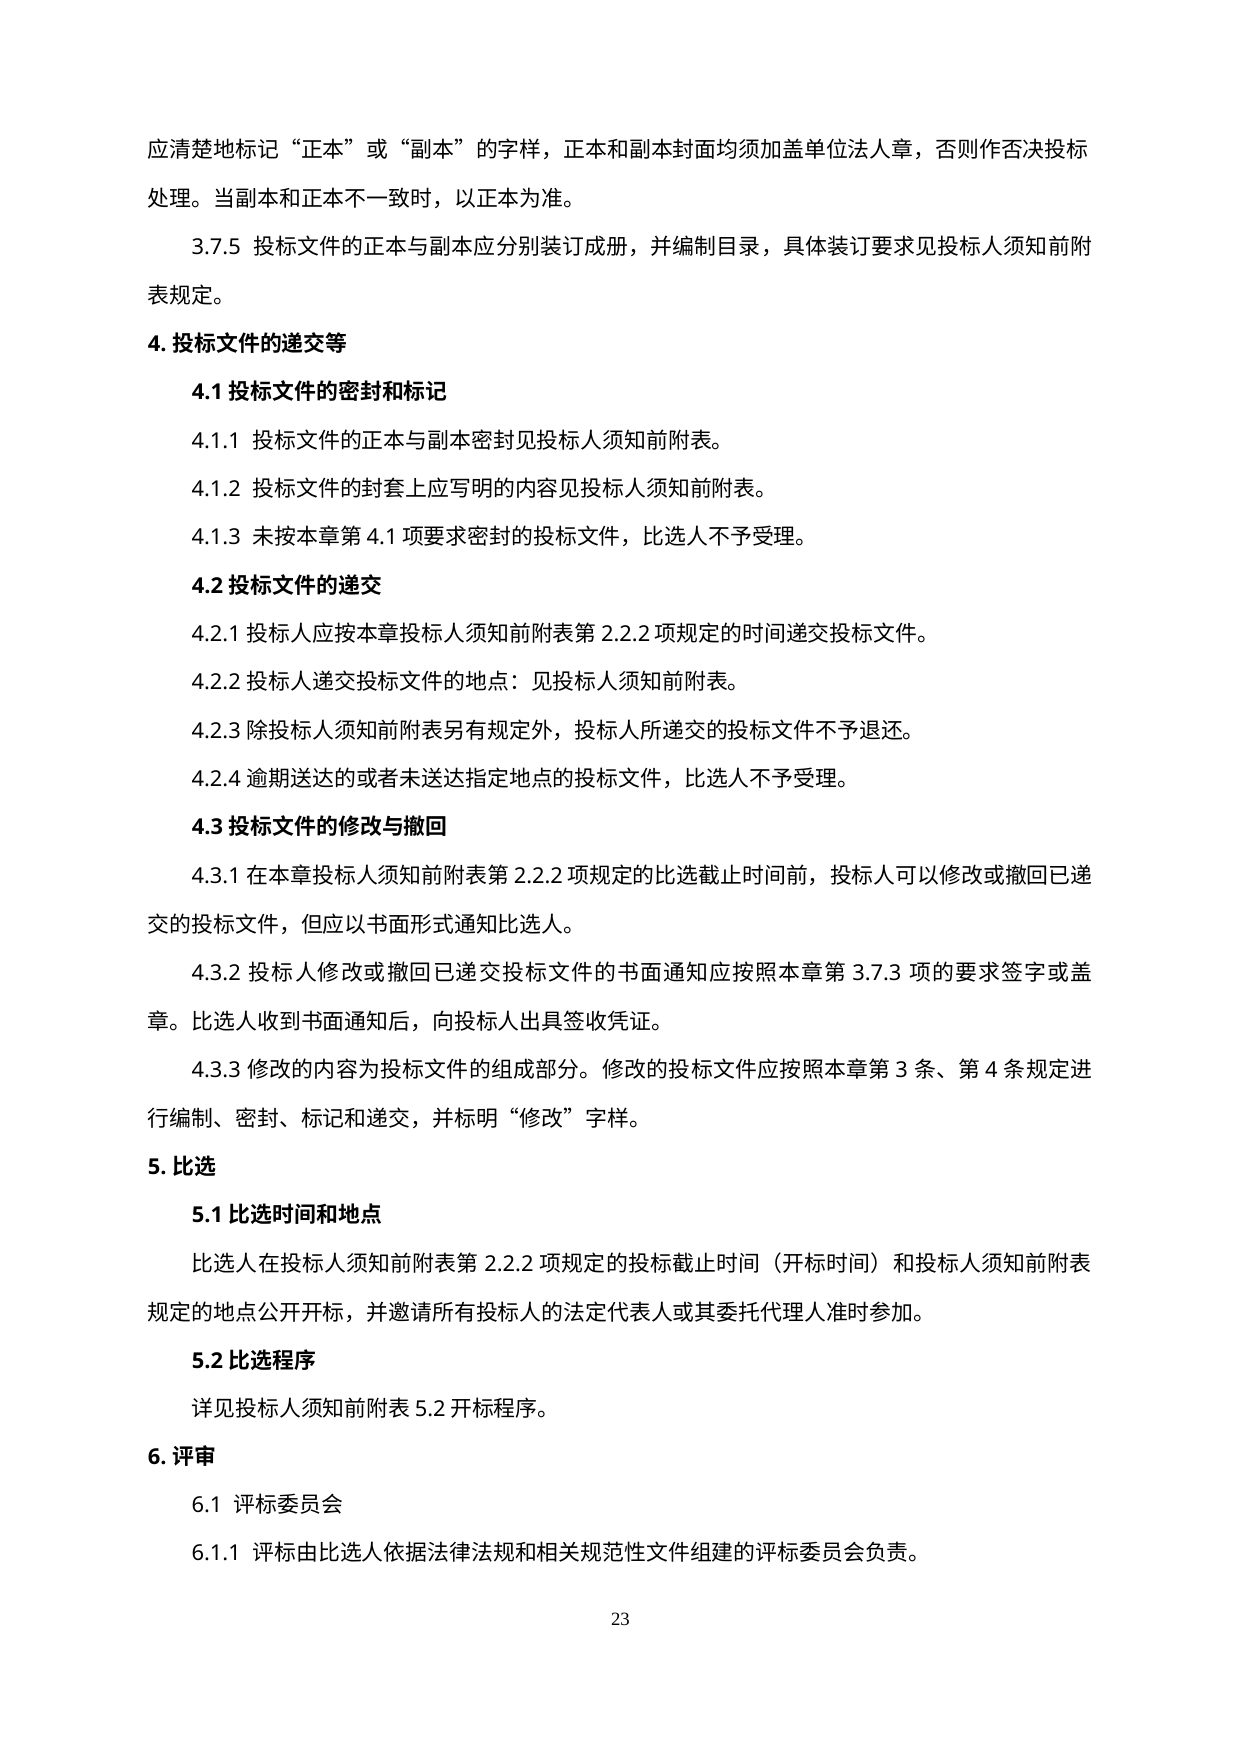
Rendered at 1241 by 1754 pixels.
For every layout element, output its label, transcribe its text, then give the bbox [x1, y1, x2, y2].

text 4.1.1 投标文件的正本与副本密封见投标人须知前附表。 [148, 422, 1092, 455]
subtitle 6. 评审 [148, 1439, 1092, 1472]
subtitle 5.1 比选时间和地点 [148, 1197, 1092, 1229]
subtitle 5.2 比选程序 [148, 1342, 1092, 1375]
text 4.2.3 除投标人须知前附表另有规定外，投标人所递交的投标文件不予退还。 [148, 712, 1092, 745]
subtitle 4.2 投标文件的递交 [148, 567, 1092, 600]
text 比选人在投标人须知前附表第 2.2.2 项规定的投标截止时间（开标时间）和投标人须知前附表规定的地点公开开标，并邀请所有投标人的法定代表人或其委托代理人准时参加。 [148, 1245, 1092, 1327]
text 4.2.2 投标人递交投标文件的地点：见投标人须知前附表。 [148, 664, 1092, 697]
subtitle 4.1 投标文件的密封和标记 [148, 374, 1092, 407]
text 4.3.2 投标人修改或撤回已递交投标文件的书面通知应按照本章第3.7.3 项的要求签字或盖章。比选人收到书面通知后，向投标人出具签收凭证。 [148, 954, 1092, 1036]
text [148, 132, 1092, 213]
subtitle 4.3 投标文件的修改与撤回 [148, 809, 1092, 842]
text 6.1.1 评标由比选人依据法律法规和相关规范性文件组建的评标委员会负责。 [148, 1535, 1092, 1567]
text 4.3.3 修改的内容为投标文件的组成部分。修改的投标文件应按照本章第3 条、第4 条规定进行编制、密封、标记和递交，并标明“修改”字样。 [148, 1052, 1092, 1133]
text 4.1.3 未按本章第 4.1项要求密封的投标文件，比选人不予受理。 [148, 519, 1092, 552]
text 3.7.5 投标文件的正本与副本应分别装订成册，并编制目录，具体装订要求见投标人须知前附表规定。 [148, 229, 1092, 310]
subtitle 4. 投标文件的递交等 [148, 326, 1092, 358]
text 4.1.2 投标文件的封套上应写明的内容见投标人须知前附表。 [148, 471, 1092, 503]
text 4.2.4 逾期送达的或者未送达指定地点的投标文件，比选人不予受理。 [148, 761, 1092, 793]
text 详见投标人须知前附表5.2开标程序。 [148, 1391, 1092, 1423]
text 4.2.1 投标人应按本章投标人须知前附表第2.2.2项规定的时间递交投标文件。 [148, 616, 1092, 648]
text 4.3.1 在本章投标人须知前附表第2.2.2项规定的比选截止时间前，投标人可以修改或撤回已递交的投标文件，但应以书面形式通知比选人。 [148, 857, 1092, 939]
subtitle 5. 比选 [148, 1149, 1092, 1181]
text 6.1 评标委员会 [148, 1487, 1092, 1519]
